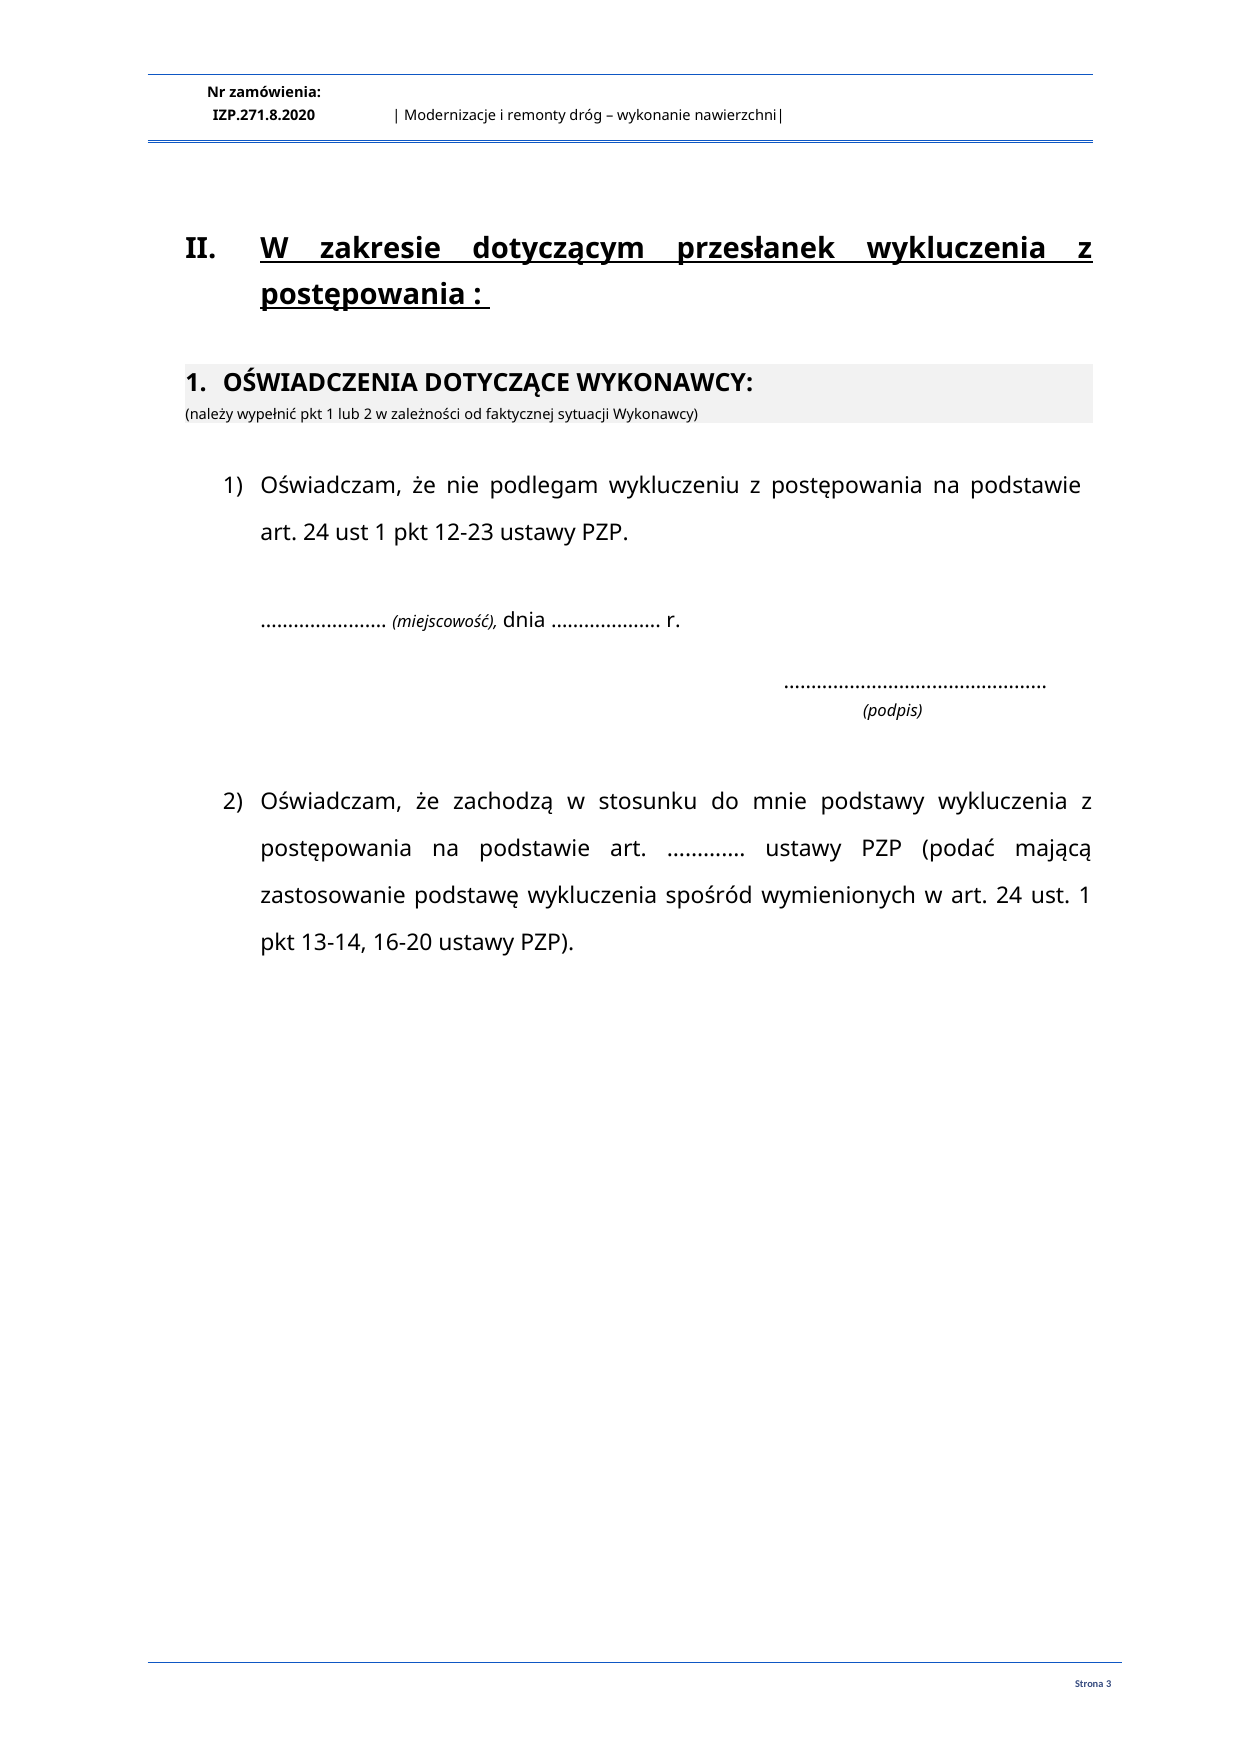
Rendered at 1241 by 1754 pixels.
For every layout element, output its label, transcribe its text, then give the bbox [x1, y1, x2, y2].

list Oświadczam, że nie podlegam wykluczeniu z postępowania na podstawie art. 24 ust 1 pkt 12-23 ustawy PZP. [223, 469, 1093, 547]
list OŚWIADCZENIA DOTYCZĄCE WYKONAWCY: [185, 364, 1093, 398]
text (podpis) [694, 699, 1093, 722]
text …………….……. (miejscowość), dnia ………….……. r. [186, 605, 1093, 634]
text ………………………………………… [694, 638, 1093, 695]
list Oświadczam, że zachodzą w stosunku do mnie podstawy wykluczenia z postępowania na podstawie art. …………. ustawy PZP (podać mającą zastosowanie podstawę wykluczenia spośród wymienionych w art. 24 ust. 1 pkt 13-14, 16-20 ustawy PZP). [223, 785, 1093, 957]
text (należy wypełnić pkt 1 lub 2 w zależności od faktycznej sytuacji Wykonawcy) [185, 404, 1093, 423]
list W zakresie dotyczącym przesłanek wykluczenia z postępowania : [185, 228, 1093, 313]
